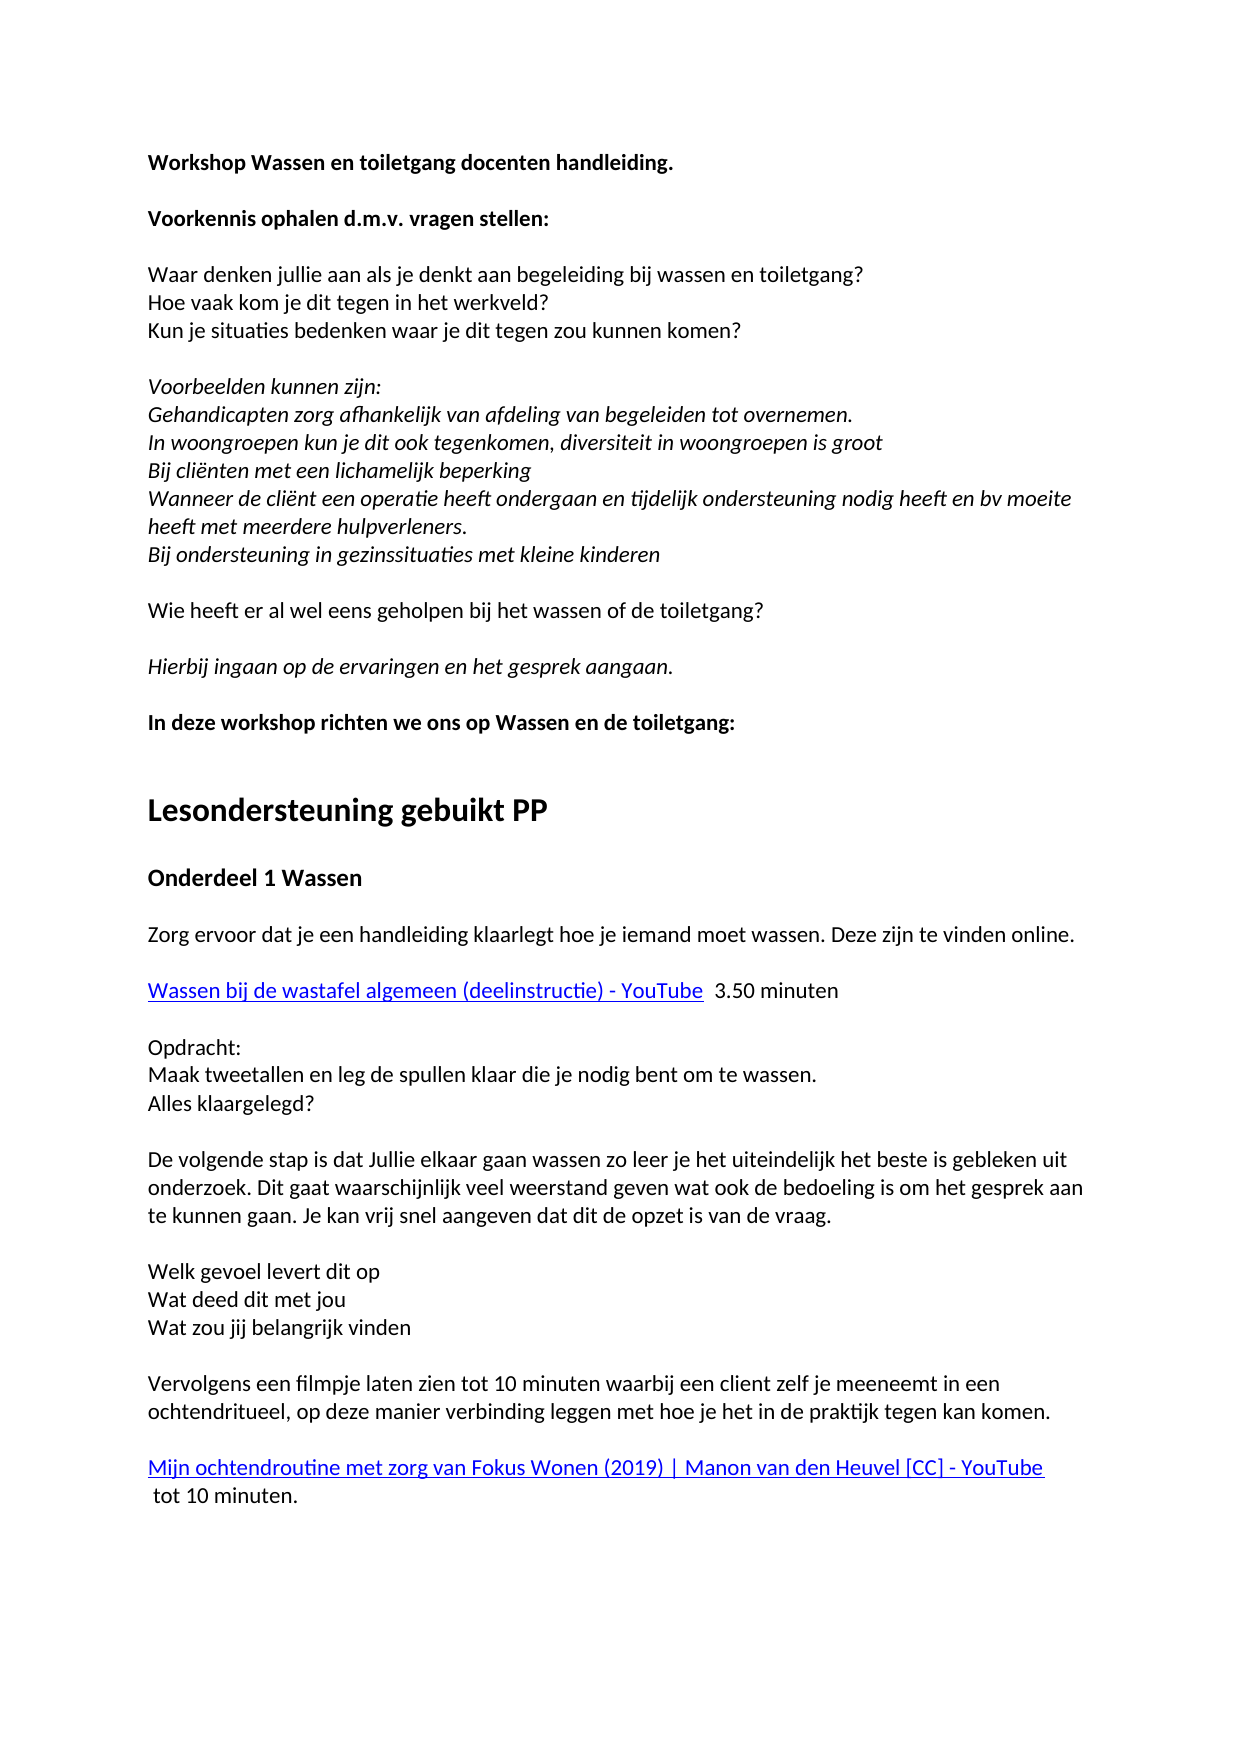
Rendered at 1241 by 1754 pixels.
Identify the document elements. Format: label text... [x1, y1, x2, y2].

text Opdracht: [148, 1033, 1093, 1061]
text Wat deed dit met jou [148, 1285, 1093, 1313]
text De volgende stap is dat Jullie elkaar gaan wassen zo leer je het uiteindelijk het beste is gebleken uit onderzoek. Dit gaat waarschijnlijk veel weerstand geven wat ook de bedoeling is om het gesprek aan te kunnen gaan. Je kan vrij snel aangeven dat dit de opzet is van de vraag. [148, 1145, 1093, 1229]
text Alles klaargelegd? [148, 1089, 1093, 1117]
subtitle Lesondersteuning gebuikt PP [148, 789, 1093, 830]
text Bij cliënten met een lichamelijk beperking [148, 456, 1093, 484]
text Voorkennis ophalen d.m.v. vragen stellen: [148, 204, 1093, 232]
text Waar denken jullie aan als je denkt aan begeleiding bij wassen en toiletgang? [148, 260, 1093, 288]
text Kun je situaties bedenken waar je dit tegen zou kunnen komen? [148, 316, 1093, 344]
text Wat zou jij belangrijk vinden [148, 1313, 1093, 1341]
subtitle Onderdeel 1 Wassen [148, 862, 1093, 892]
text Welk gevoel levert dit op [148, 1257, 1093, 1285]
text Maak tweetallen en leg de spullen klaar die je nodig bent om te wassen. [148, 1061, 1093, 1089]
text Hoe vaak kom je dit tegen in het werkveld? [148, 288, 1093, 316]
text Bij ondersteuning in gezinssituaties met kleine kinderen [148, 540, 1093, 568]
text Wassen bij de wastafel algemeen (deelinstructie) - YouTube 3.50 minuten [148, 977, 1093, 1004]
text Vervolgens een filmpje laten zien tot 10 minuten waarbij een client zelf je meeneemt in een ochtendritueel, op deze manier verbinding leggen met hoe je het in de praktijk tegen kan komen. [148, 1369, 1093, 1425]
text Hierbij ingaan op de ervaringen en het gesprek aangaan. [148, 652, 1093, 680]
text In deze workshop richten we ons op Wassen en de toiletgang: [148, 708, 1093, 736]
text Workshop Wassen en toiletgang docenten handleiding. [148, 148, 1093, 176]
text Wanneer de cliënt een operatie heeft ondergaan en tijdelijk ondersteuning nodig heeft en bv moeite heeft met meerdere hulpverleners. [148, 484, 1093, 540]
text Voorbeelden kunnen zijn: [148, 372, 1093, 400]
text In woongroepen kun je dit ook tegenkomen, diversiteit in woongroepen is groot [148, 428, 1093, 456]
text Gehandicapten zorg afhankelijk van afdeling van begeleiden tot overnemen. [148, 400, 1093, 428]
text Zorg ervoor dat je een handleiding klaarlegt hoe je iemand moet wassen. Deze zijn te vinden online. [148, 921, 1093, 948]
text Mijn ochtendroutine met zorg van Fokus Wonen (2019) | Manon van den Heuvel [CC] - YouTube [148, 1453, 1093, 1481]
text tot 10 minuten. [148, 1481, 1093, 1509]
text Wie heeft er al wel eens geholpen bij het wassen of de toiletgang? [148, 596, 1093, 624]
